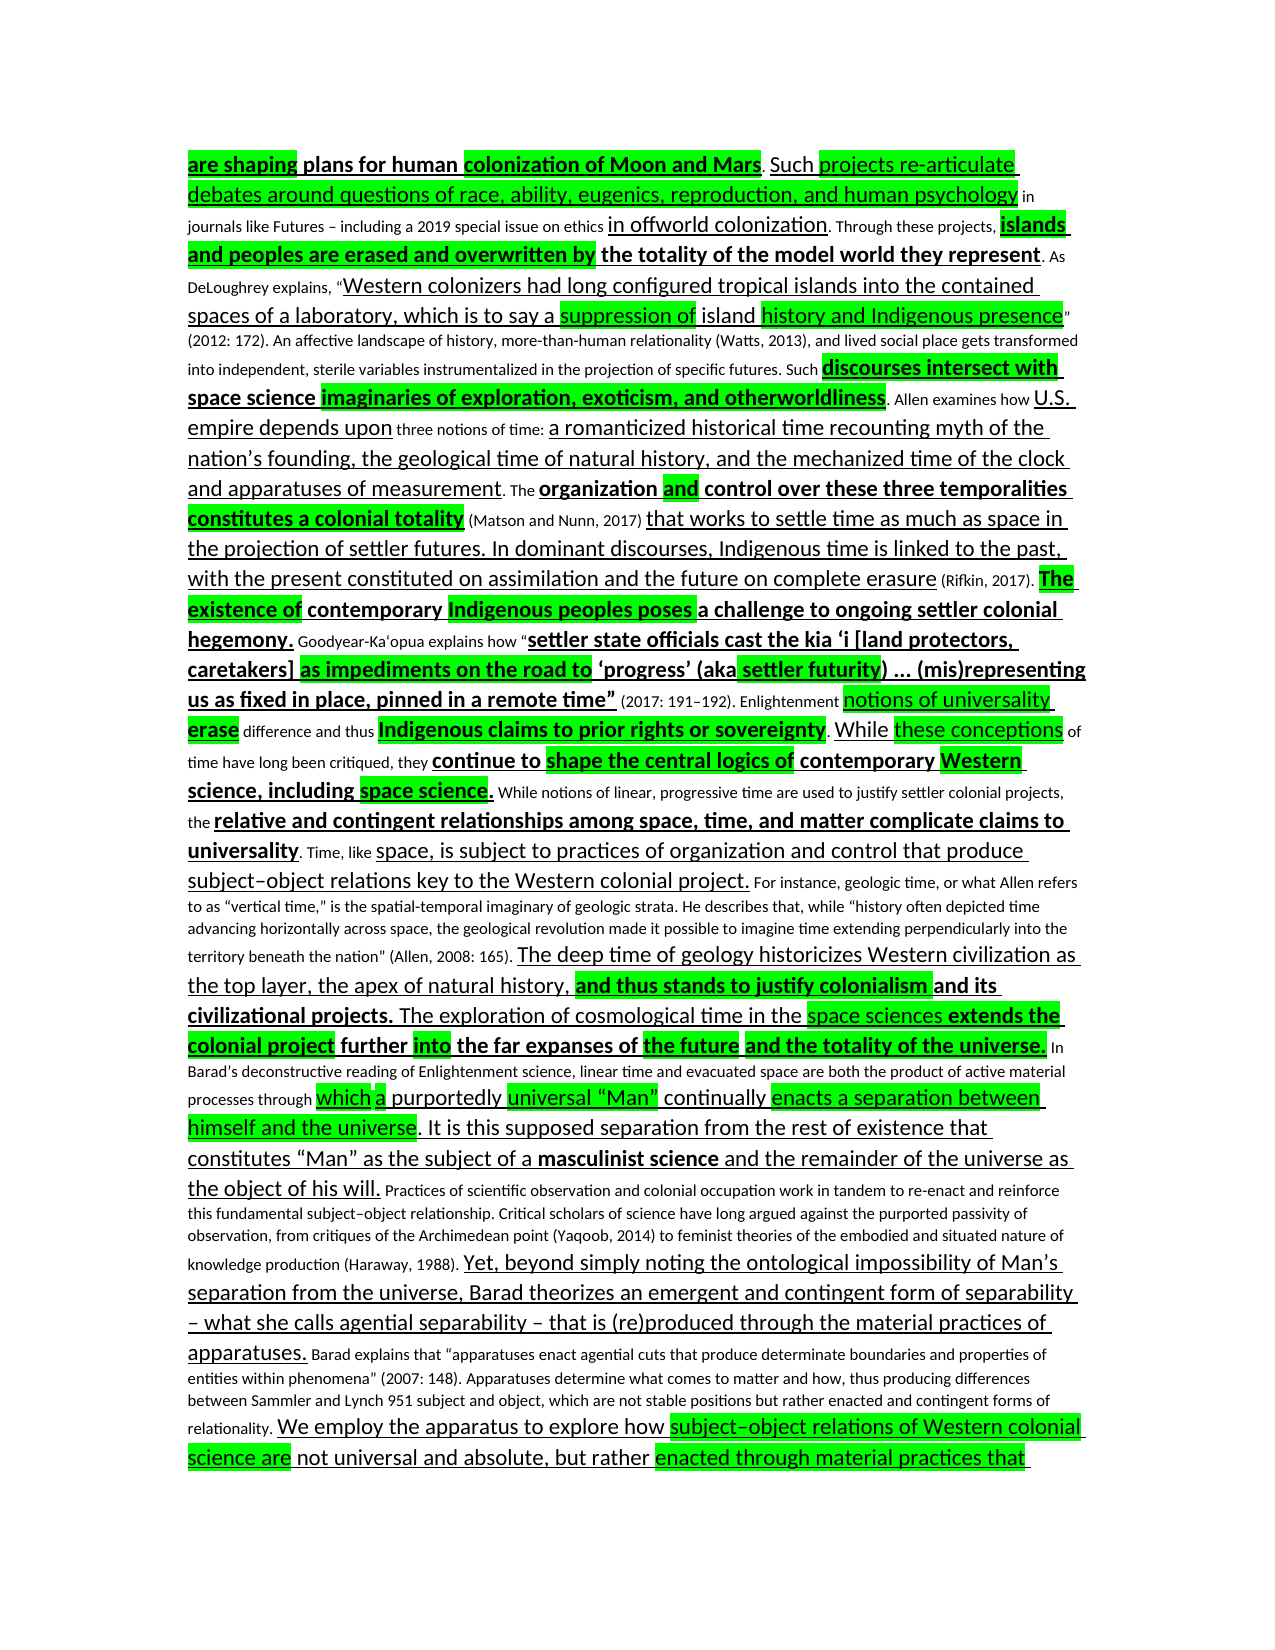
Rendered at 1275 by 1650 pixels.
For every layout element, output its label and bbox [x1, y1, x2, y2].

text [187, 150, 1087, 1471]
